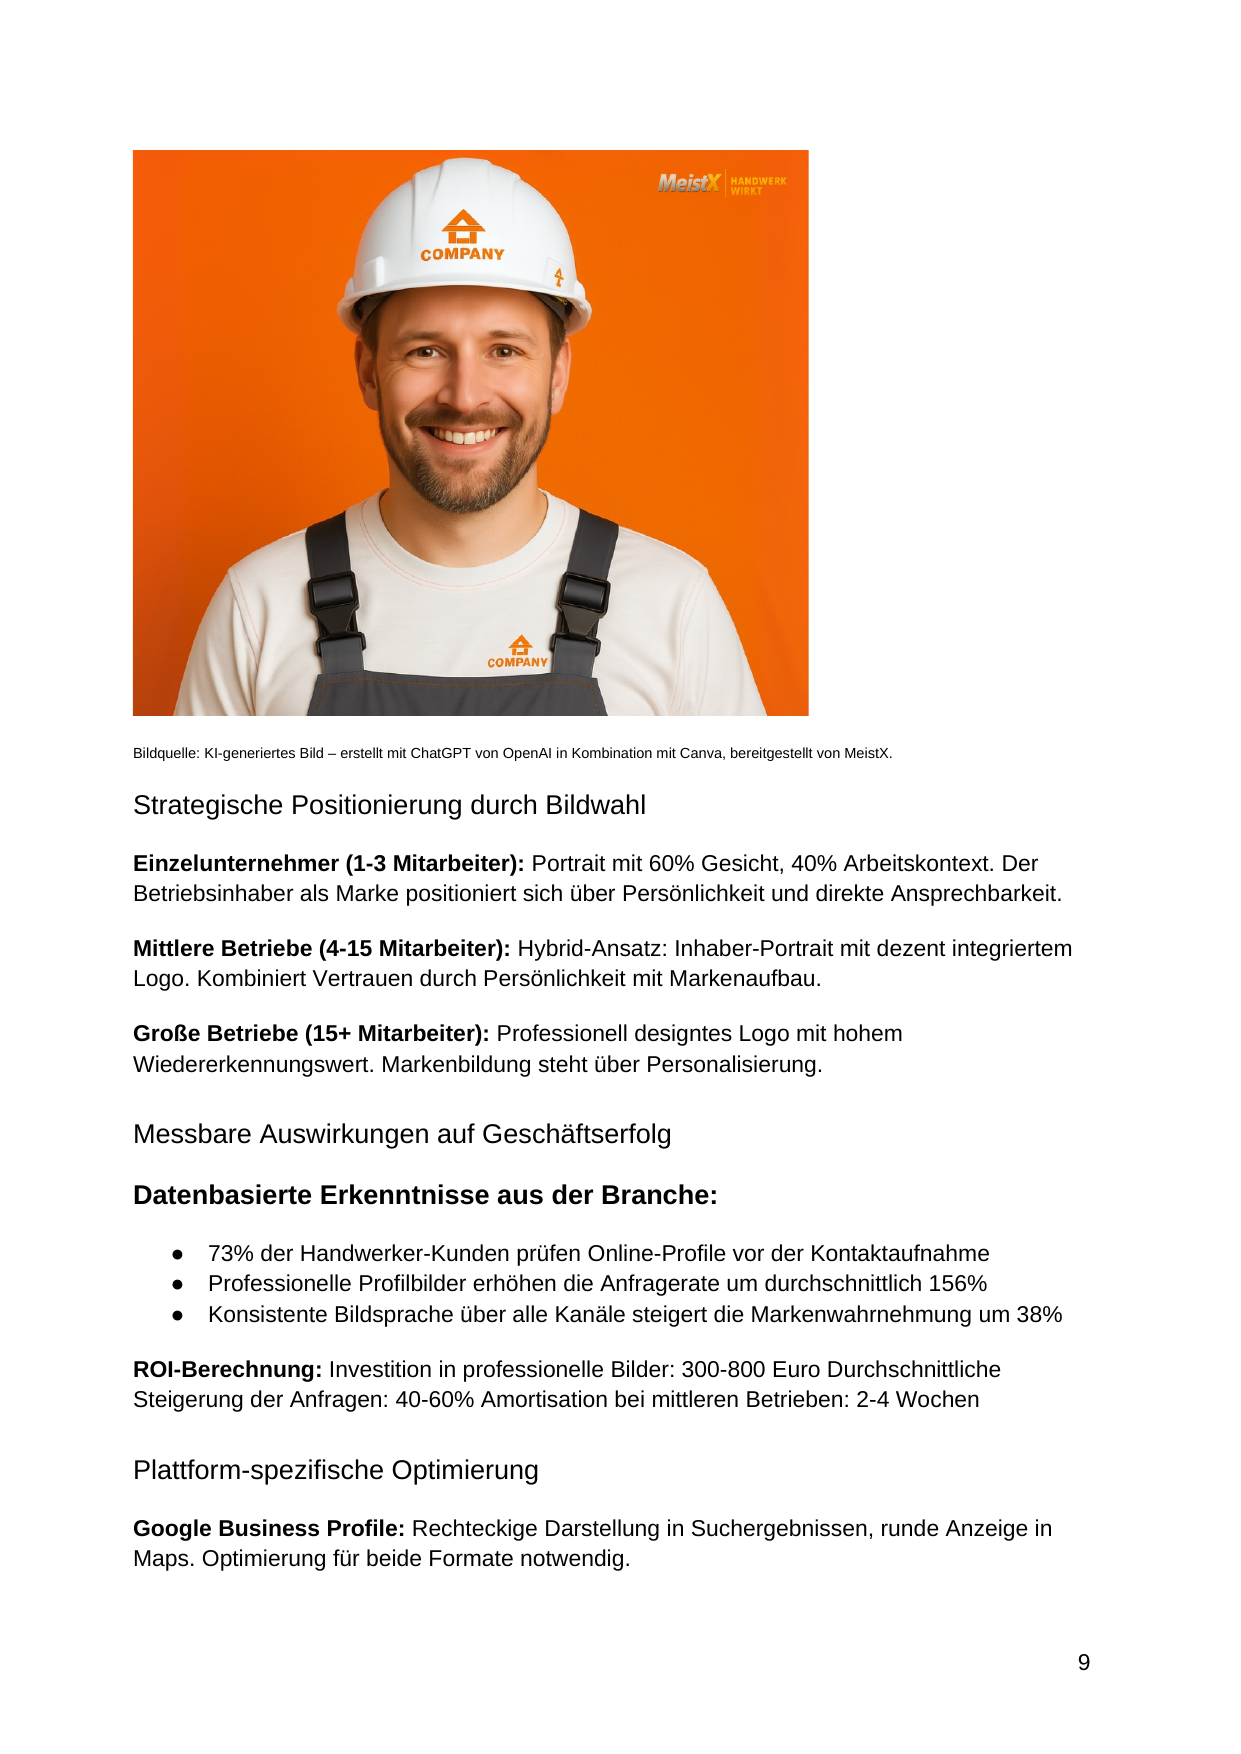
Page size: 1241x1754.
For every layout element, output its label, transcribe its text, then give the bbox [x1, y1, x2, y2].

list Professionelle Profilbilder erhöhen die Anfragerate um durchschnittlich 156% [170, 1270, 1090, 1297]
list 73% der Handwerker-Kunden prüfen Online-Profile vor der Kontaktaufnahme [170, 1240, 1090, 1267]
subtitle Messbare Auswirkungen auf Geschäftserfolg [133, 1118, 1090, 1149]
text ROI-Berechnung: Investition in professionelle Bilder: 300-800 Euro Durchschnittliche Steigerung der Anfragen: 40-60% Amortisation bei mittleren Betrieben: 2-4 Wochen [133, 1356, 1090, 1412]
text Bildquelle: KI-generiertes Bild – erstellt mit ChatGPT von OpenAI in Kombination mit Canva, bereitgestellt von MeistX. [133, 744, 1090, 761]
picture [132, 150, 809, 716]
subtitle Plattform-spezifische Optimierung [133, 1454, 1090, 1485]
text Google Business Profile: Rechteckige Darstellung in Suchergebnissen, runde Anzeige in Maps. Optimierung für beide Formate notwendig. [133, 1515, 1090, 1571]
text Datenbasierte Erkenntnisse aus der Branche: [133, 1179, 1090, 1211]
text Einzelunternehmer (1-3 Mitarbeiter): Portrait mit 60% Gesicht, 40% Arbeitskontext. Der Betriebsinhaber als Marke positioniert sich über Persönlichkeit und direkte Ansprechbarkeit. [133, 849, 1090, 906]
list Konsistente Bildsprache über alle Kanäle steigert die Markenwahrnehmung um 38% [170, 1301, 1090, 1327]
text Große Betriebe (15+ Mitarbeiter): Professionell designtes Logo mit hohem Wiedererkennungswert. Markenbildung steht über Personalisierung. [133, 1020, 1090, 1077]
text Strategische Positionierung durch Bildwahl [133, 789, 1090, 820]
text Mittlere Betriebe (4-15 Mitarbeiter): Hybrid-Ansatz: Inhaber-Portrait mit dezent integriertem Logo. Kombiniert Vertrauen durch Persönlichkeit mit Markenaufbau. [133, 935, 1090, 992]
